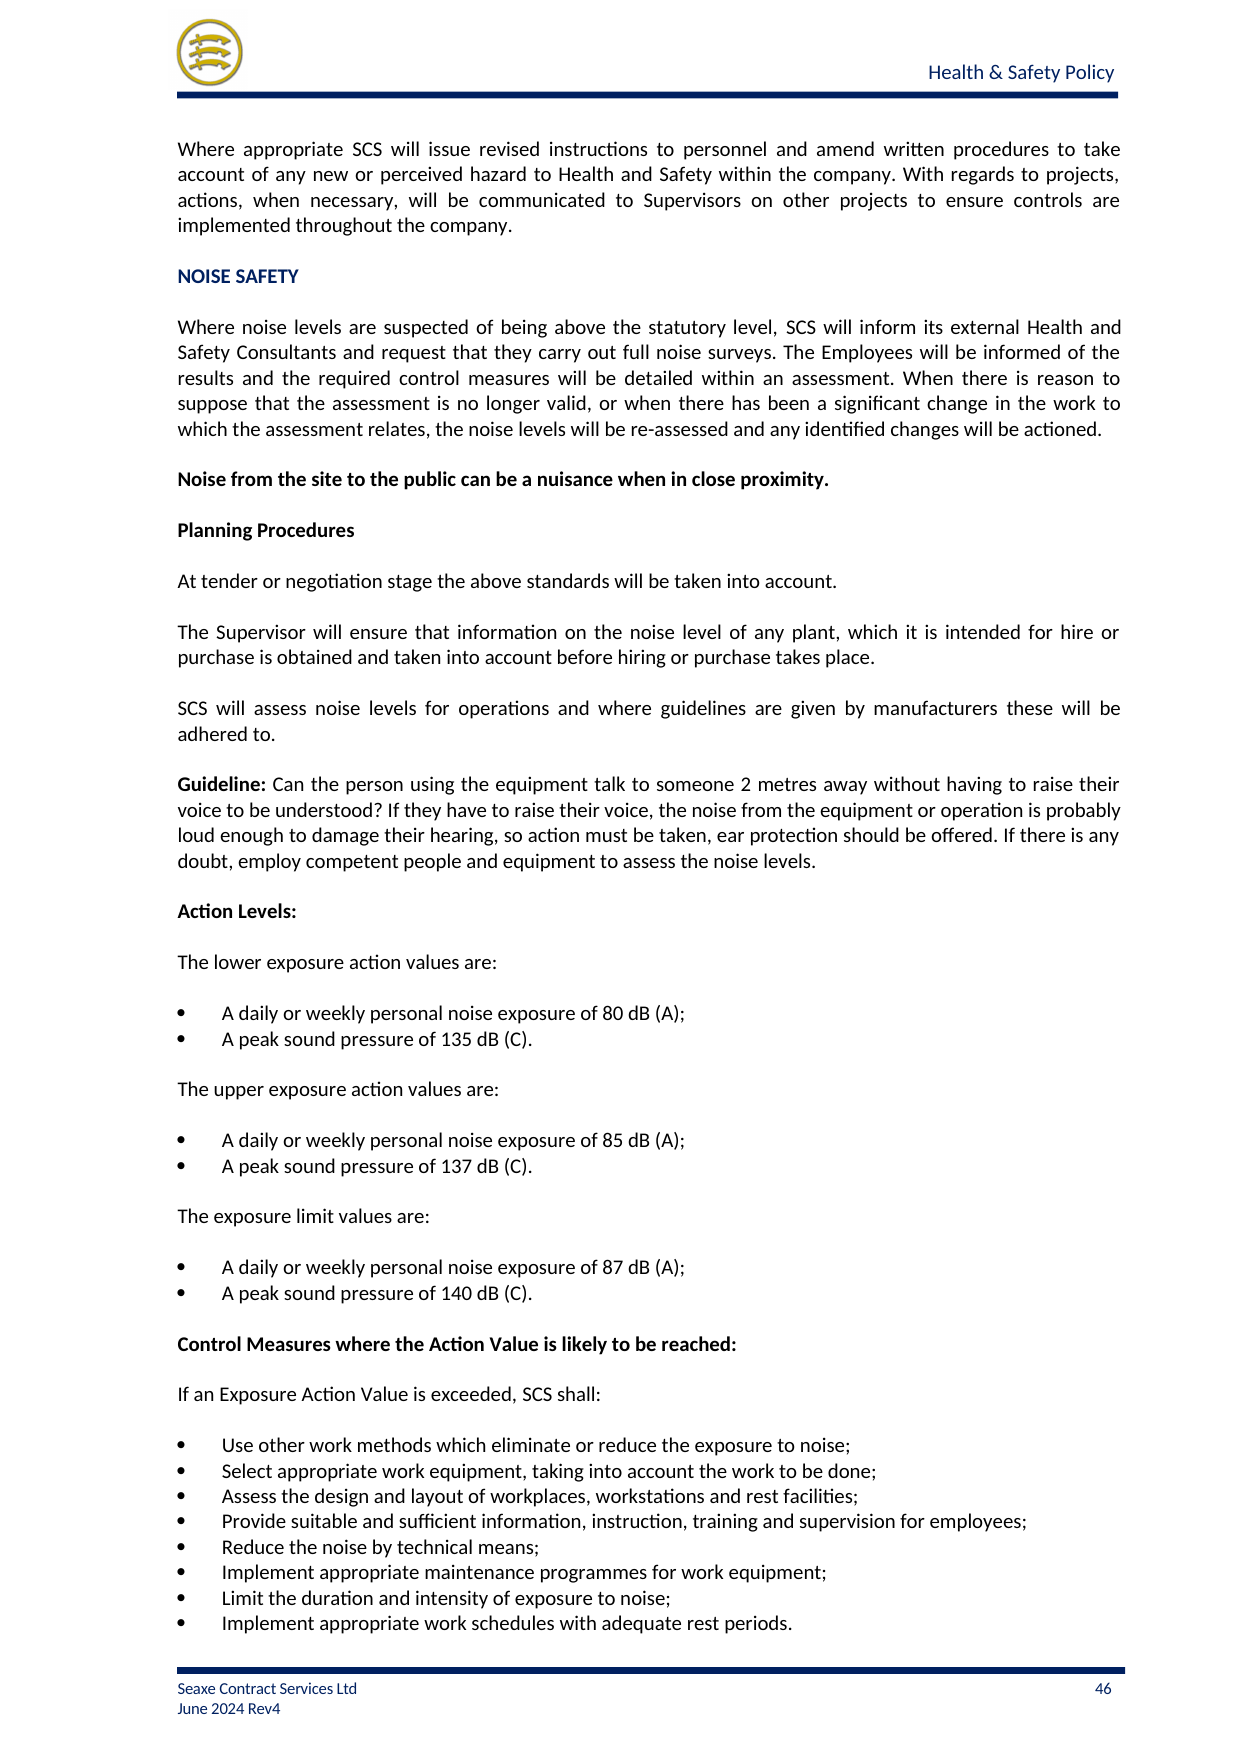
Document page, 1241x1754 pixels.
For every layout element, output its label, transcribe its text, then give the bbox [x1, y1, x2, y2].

list A peak sound pressure of 135 dB (C). [177, 1026, 1122, 1051]
list Reduce the noise by technical means; [177, 1534, 1122, 1559]
text The exposure limit values are: [177, 1204, 1122, 1229]
list A daily or weekly personal noise exposure of 85 dB (A); [177, 1127, 1122, 1153]
list Implement appropriate maintenance programmes for work equipment; [177, 1559, 1122, 1585]
subtitle NOISE SAFETY [177, 263, 1122, 289]
list Select appropriate work equipment, taking into account the work to be done; [177, 1458, 1122, 1483]
text Noise from the site to the public can be a nuisance when in close proximity. [177, 467, 1122, 492]
text Action Levels: [177, 899, 1122, 924]
text At tender or negotiation stage the above standards will be taken into account. [177, 568, 1122, 594]
list A peak sound pressure of 137 dB (C). [177, 1153, 1122, 1178]
text Control Measures where the Action Value is likely to be reached: [177, 1331, 1122, 1356]
text The Supervisor will ensure that information on the noise level of any plant, which it is intended for hire or purchase is obtained and taken into account before hiring or purchase takes place. [177, 619, 1122, 670]
text The upper exposure action values are: [177, 1077, 1122, 1102]
text If an Exposure Action Value is exceeded, SCS shall: [177, 1382, 1122, 1407]
list Use other work methods which eliminate or reduce the exposure to noise; [177, 1432, 1122, 1458]
list A peak sound pressure of 140 dB (C). [177, 1280, 1122, 1305]
list A daily or weekly personal noise exposure of 80 dB (A); [177, 1000, 1122, 1026]
text The lower exposure action values are: [177, 949, 1122, 975]
text SCS will assess noise levels for operations and where guidelines are given by manufacturers these will be adhered to. [177, 695, 1122, 746]
list A daily or weekly personal noise exposure of 87 dB (A); [177, 1254, 1122, 1280]
list Provide suitable and sufficient information, instruction, training and supervision for employees; [177, 1509, 1122, 1534]
list Assess the design and layout of workplaces, workstations and rest facilities; [177, 1483, 1122, 1509]
list Limit the duration and intensity of exposure to noise; [177, 1585, 1122, 1610]
text Guideline: Can the person using the equipment talk to someone 2 metres away without having to raise their voice to be understood? If they have to raise their voice, the noise from the equipment or operation is probably loud enough to damage their hearing, so action must be taken, ear protection should be offered. If there is any doubt, employ competent people and equipment to assess the noise levels. [177, 772, 1122, 873]
list Implement appropriate work schedules with adequate rest periods. [177, 1610, 1122, 1636]
text Planning Procedures [177, 517, 1122, 543]
text Where noise levels are suspected of being above the statutory level, SCS will inform its external Health and Safety Consultants and request that they carry out full noise surveys. The Employees will be informed of the results and the required control measures will be detailed within an assessment. When there is reason to suppose that the assessment is no longer valid, or when there has been a significant change in the work to which the assessment relates, the noise levels will be re-assessed and any identified changes will be actioned. [177, 314, 1122, 441]
picture [168, 9, 248, 90]
text Where appropriate SCS will issue revised instructions to personnel and amend written procedures to take account of any new or perceived hazard to Health and Safety within the company. With regards to projects, actions, when necessary, will be communicated to Supervisors on other projects to ensure controls are implemented throughout the company. [177, 136, 1122, 238]
